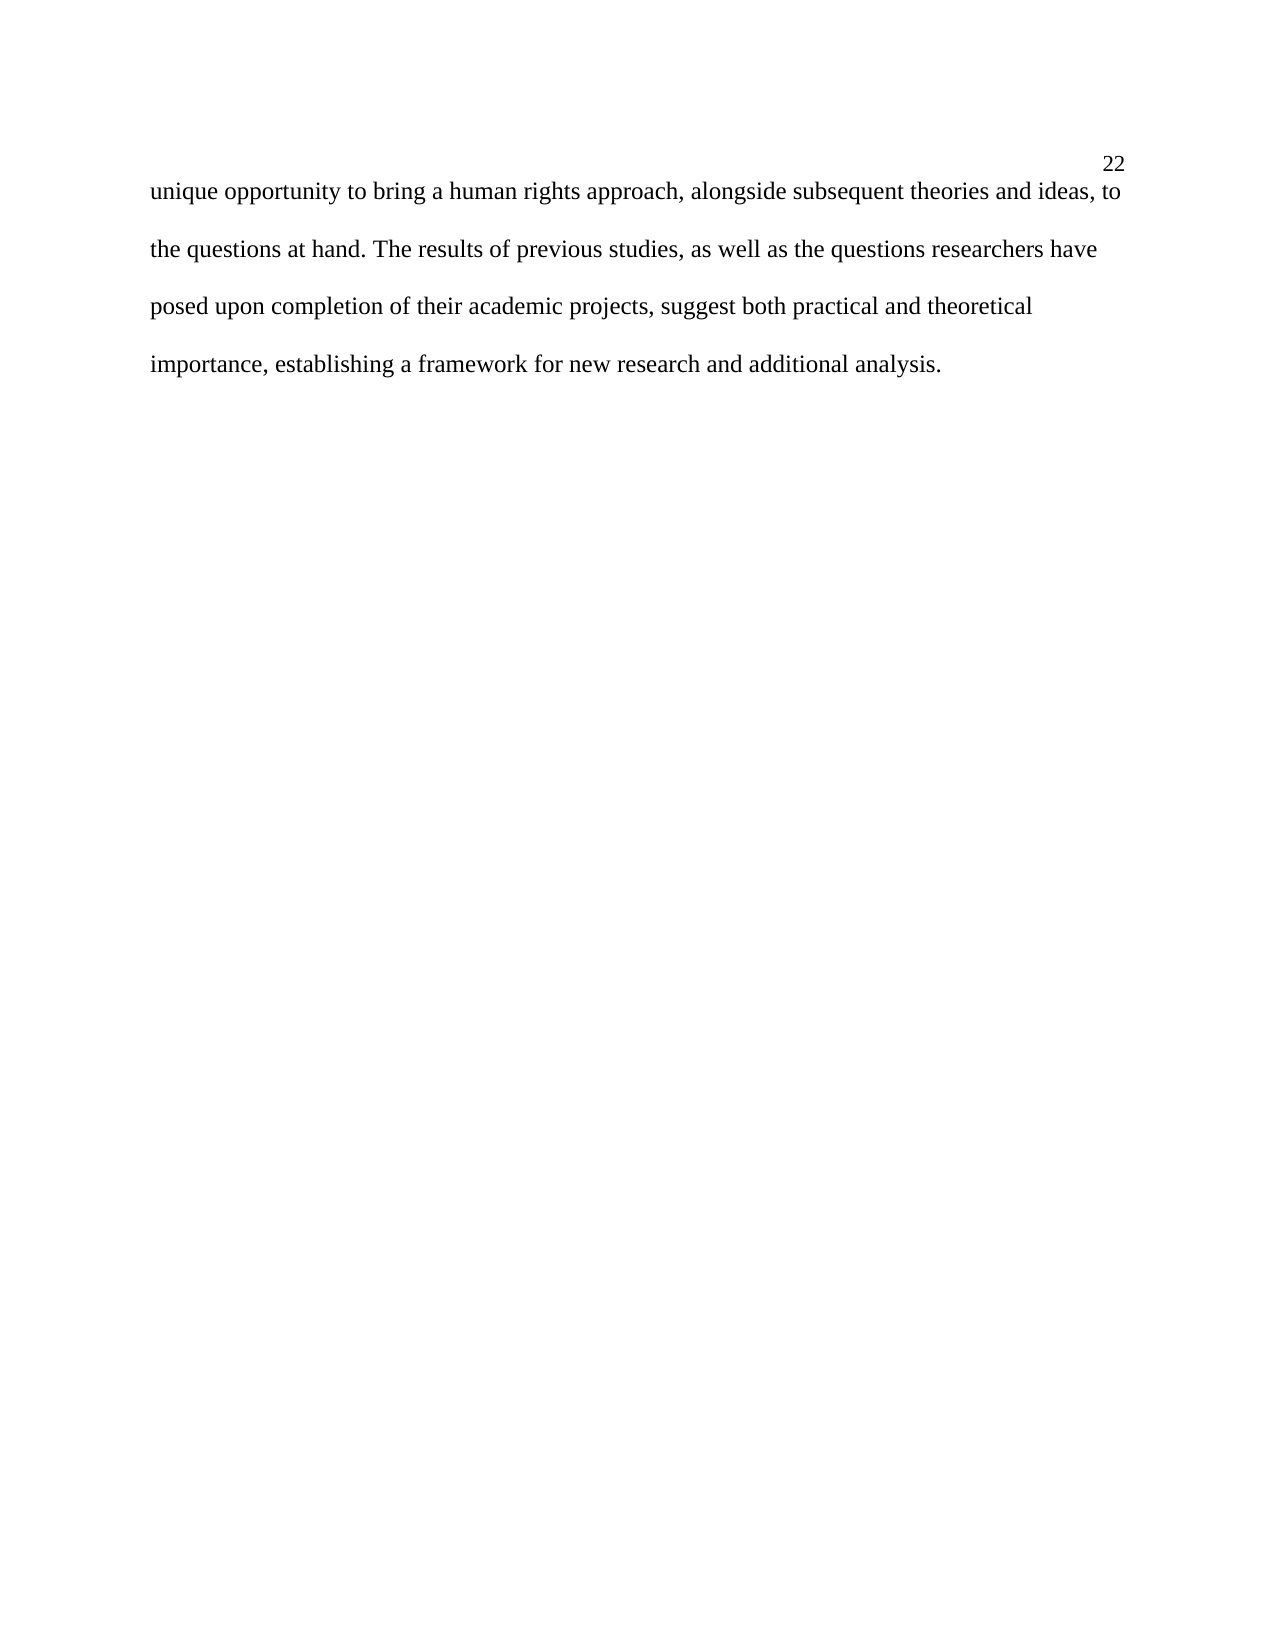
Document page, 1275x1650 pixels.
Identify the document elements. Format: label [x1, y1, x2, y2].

text [150, 176, 1125, 378]
